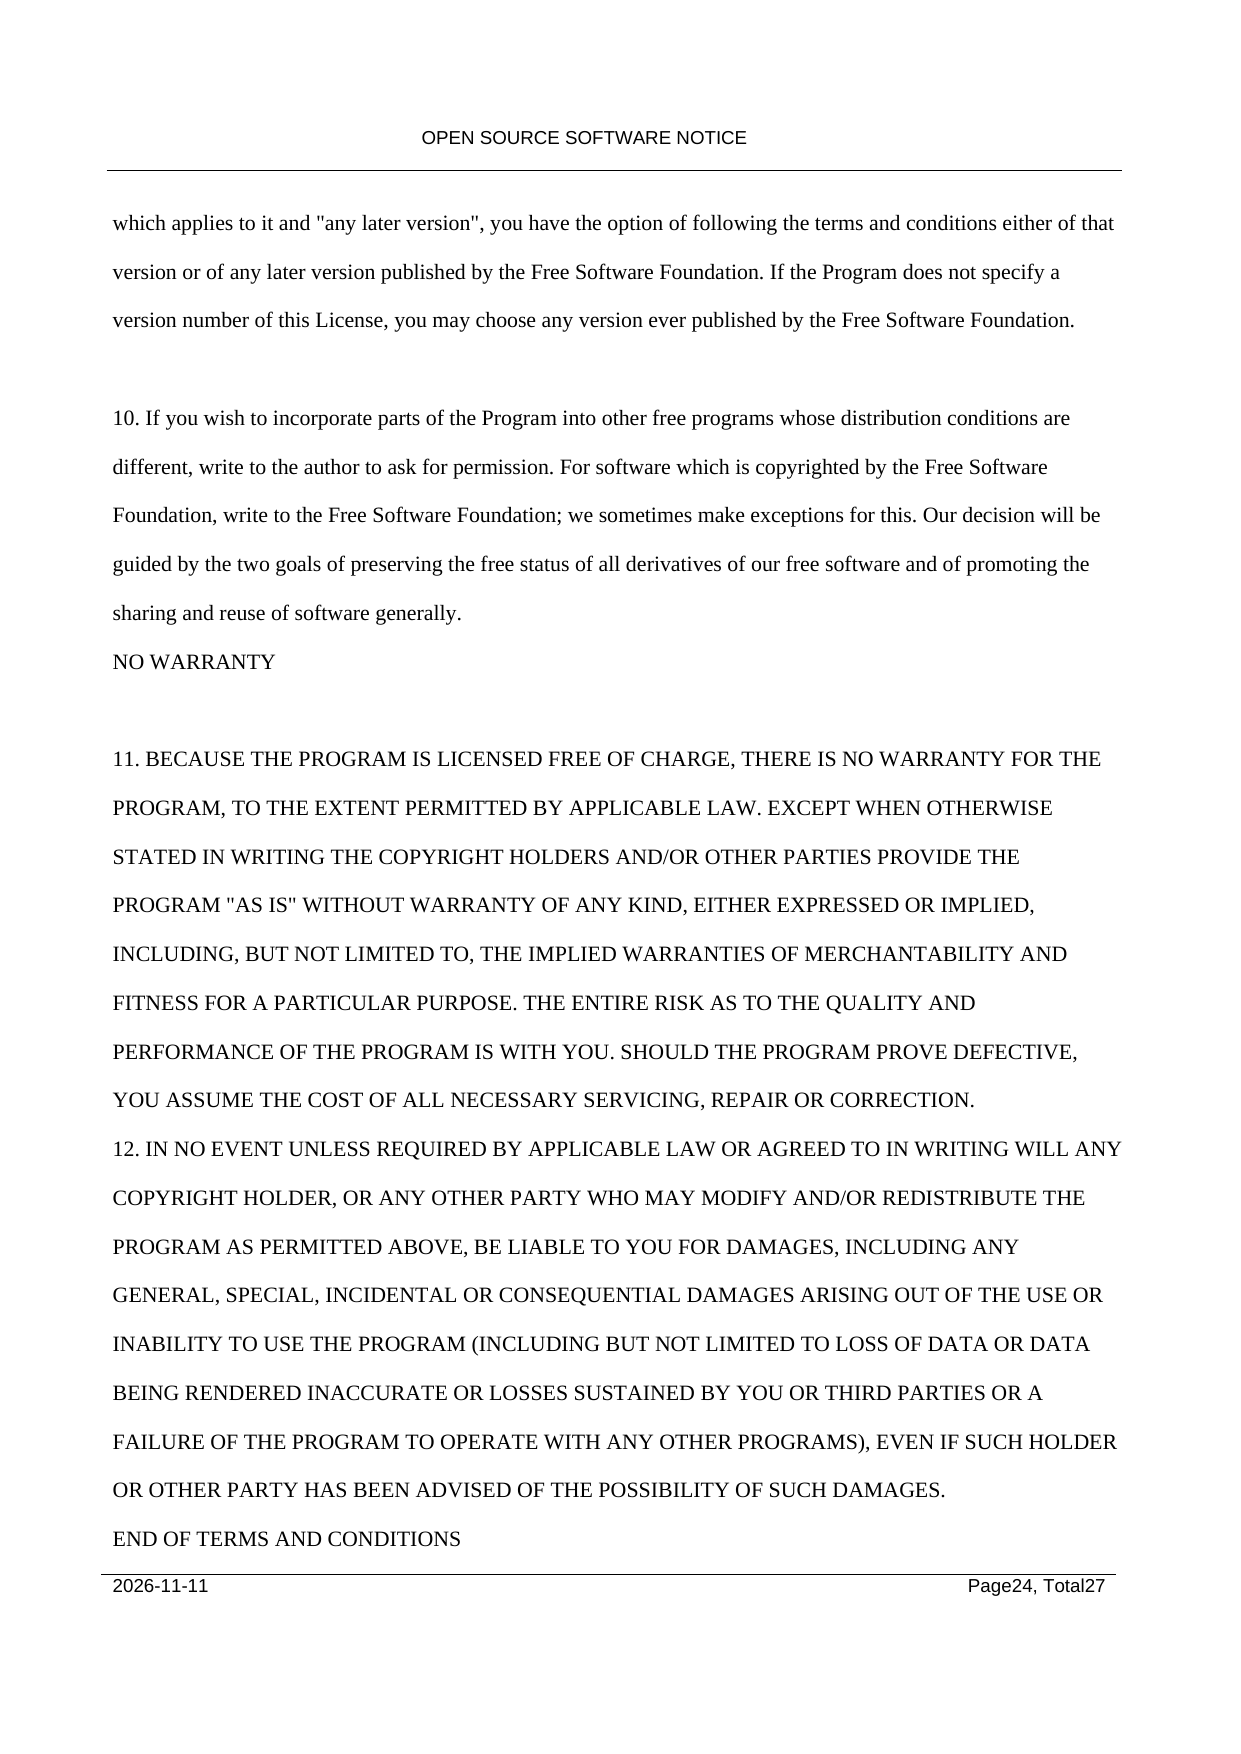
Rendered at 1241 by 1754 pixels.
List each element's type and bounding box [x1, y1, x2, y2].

text [112, 206, 1128, 1555]
